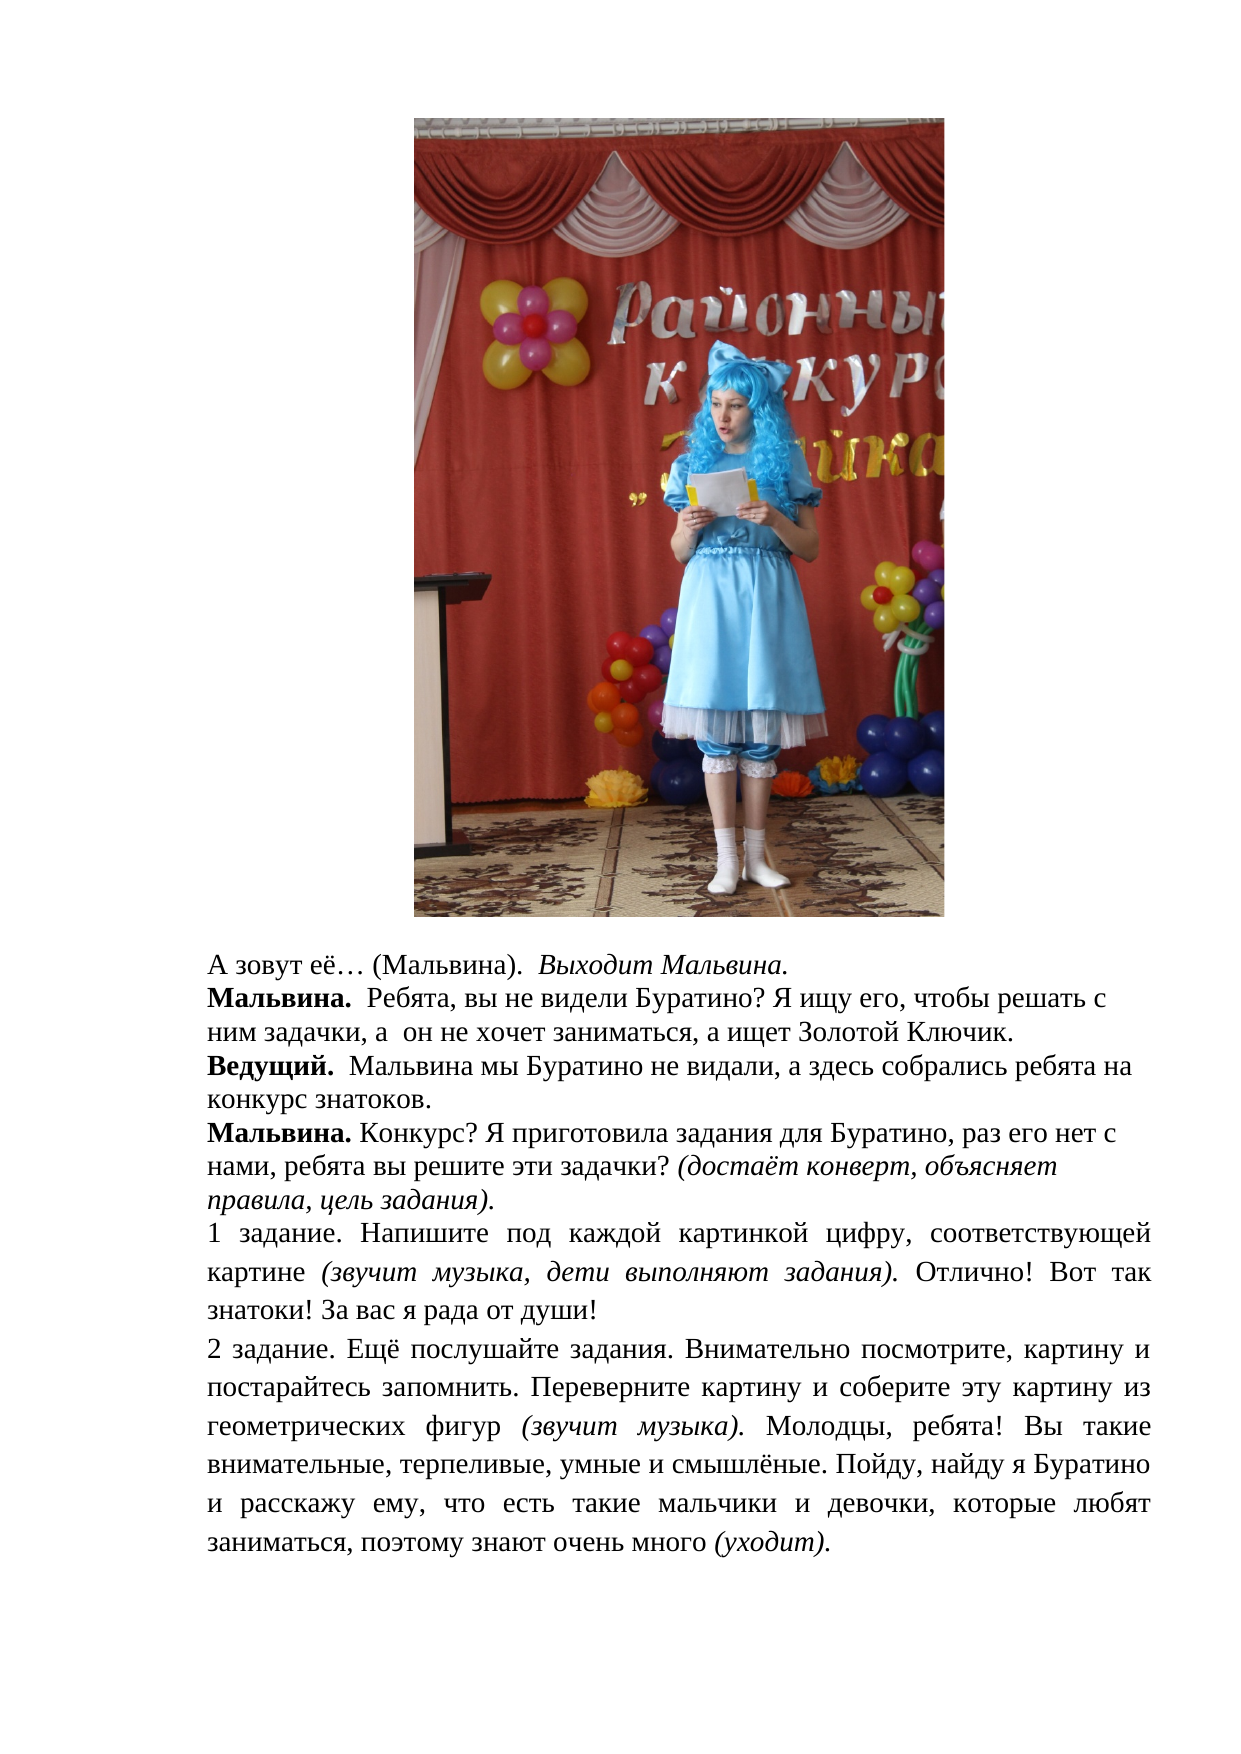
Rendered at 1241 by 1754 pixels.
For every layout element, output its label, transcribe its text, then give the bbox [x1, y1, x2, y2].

text Ведущий. Мальвина мы Буратино не видали, а здесь собрались ребята на конкурс знатоков. Мальвина. Конкурс? Я приготовила задания для Буратино, раз его нет с нами, ребята вы решите эти задачки? (достаёт конверт, объясняет правила, цель задания). [207, 1048, 1152, 1215]
text Мальвина. Ребята, вы не видели Буратино? Я ищу его, чтобы решать с ним задачки, а он не хочет заниматься, а ищет Золотой Ключик. [207, 981, 1152, 1048]
text 2 задание. Ещё послушайте задания. Внимательно посмотрите, картину и постарайтесь запомнить. Переверните картину и соберите эту картину из геометрических фигур (звучит музыка). Молодцы, ребята! Вы такие внимательные, терпеливые, умные и смышлёные. Пойду, найду я Буратино и расскажу ему, что есть такие мальчики и девочки, которые любят заниматься, поэтому знают очень много (уходит). [207, 1331, 1152, 1557]
text 1 задание. Напишите под каждой картинкой цифру, соответствующей картине (звучит музыка, дети выполняют задания). Отлично! Вот так знатоки! За вас я рада от души! [207, 1215, 1152, 1326]
picture [414, 118, 945, 917]
text А зовут её… (Мальвина). Выходит Мальвина. [207, 947, 1152, 981]
